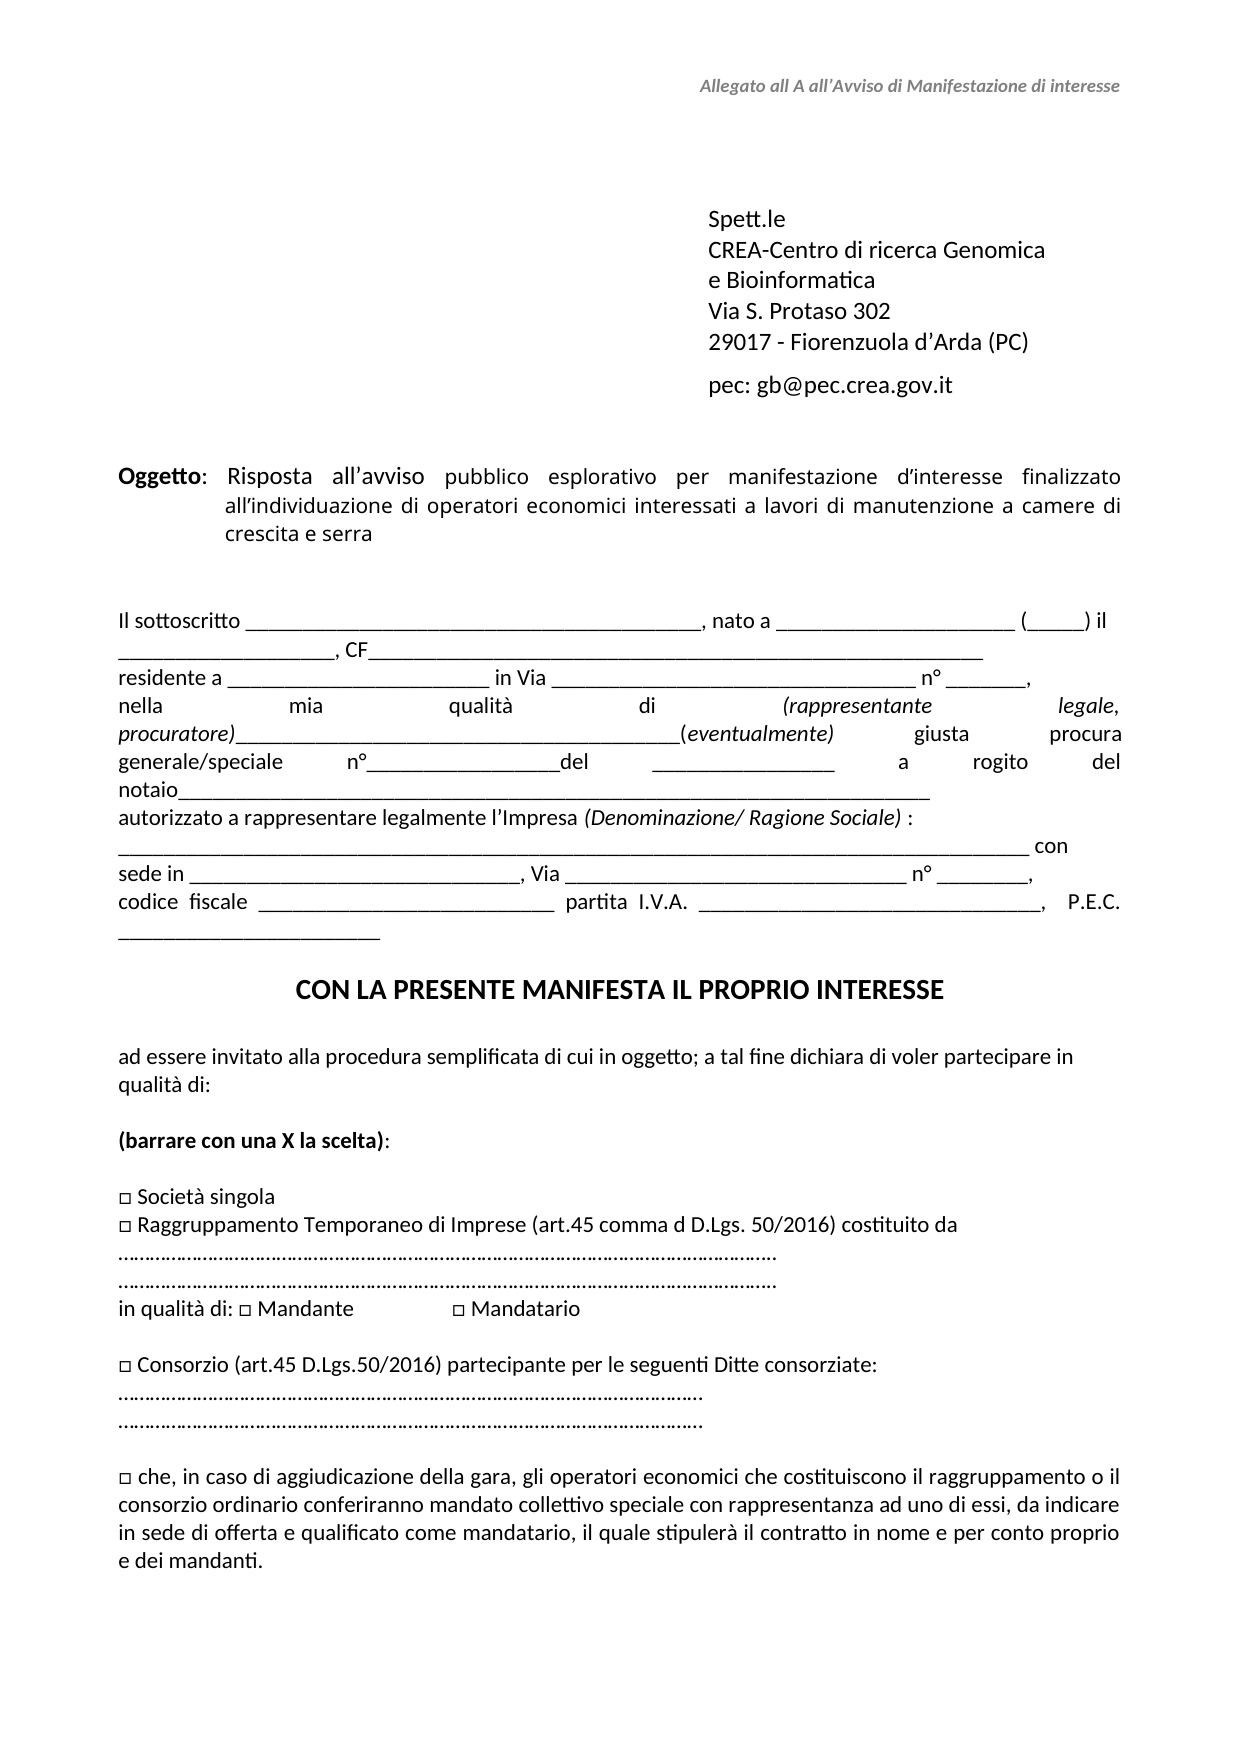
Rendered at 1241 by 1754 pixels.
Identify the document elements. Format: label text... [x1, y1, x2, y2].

text 29017 - Fiorenzuola d’Arda (PC) [118, 326, 1122, 356]
text nella mia qualità di (rappresentante legale, procuratore)_______________________________________(eventualmente) giusta procura generale/speciale n°_________________del ________________ a rogito del notaio__________________________________________________________________ [118, 691, 1122, 803]
text □ Società singola [118, 1182, 1122, 1210]
text …………………………………………………………………………………………………………….. [118, 1238, 1122, 1266]
text ………………………………………………………………………………………………… [118, 1406, 1122, 1434]
text Spett.le [634, 204, 1122, 234]
text residente a _______________________ in Via ________________________________ n° _______, [118, 663, 1122, 691]
text □ Raggruppamento Temporaneo di Imprese (art.45 comma d D.Lgs. 50/2016) costituito da [118, 1210, 1122, 1238]
text (barrare con una X la scelta): [118, 1126, 1122, 1154]
text Via S. Protaso 302 [118, 295, 1122, 326]
text codice fiscale __________________________ partita I.V.A. ______________________________, P.E.C. _______________________ [118, 887, 1122, 943]
text e Bioinformatica [118, 265, 1122, 295]
text sede in _____________________________, Via ______________________________ n° ________, [118, 859, 1122, 887]
text …………………………………………………………………………………………………………….. [118, 1266, 1122, 1294]
text □ Consorzio (art.45 D.Lgs.50/2016) partecipante per le seguenti Ditte consorziate: [118, 1350, 1122, 1378]
text Il sottoscritto ________________________________________, nato a _____________________ (_____) il ___________________, CF______________________________________________________ [118, 607, 1122, 663]
text ………………………………………………………………………………………………… [118, 1378, 1122, 1406]
text Oggetto: Risposta all’avviso pubblico esplorativo per manifestazione d’interesse finalizzato all’individuazione di operatori economici interessati a lavori di manutenzione a camere di crescita e serra [118, 460, 1122, 548]
text pec: gb@pec.crea.gov.it [118, 369, 1122, 399]
text ________________________________________________________________________________ con [118, 831, 1122, 859]
text CREA-Centro di ricerca Genomica [118, 234, 1122, 265]
text autorizzato a rappresentare legalmente l’Impresa (Denominazione/ Ragione Sociale) : [118, 803, 1122, 831]
text in qualità di: □ Mandante □ Mandatario [118, 1294, 1122, 1322]
text □ che, in caso di aggiudicazione della gara, gli operatori economici che costituiscono il raggruppamento o il consorzio ordinario conferiranno mandato collettivo speciale con rappresentanza ad uno di essi, da indicare in sede di offerta e qualificato come mandatario, il quale stipulerà il contratto in nome e per conto proprio e dei mandanti. [118, 1462, 1122, 1574]
text ad essere invitato alla procedura semplificata di cui in oggetto; a tal fine dichiara di voler partecipare in qualità di: [118, 1042, 1122, 1098]
text CON LA PRESENTE MANIFESTA IL PROPRIO INTERESSE [118, 971, 1122, 1007]
